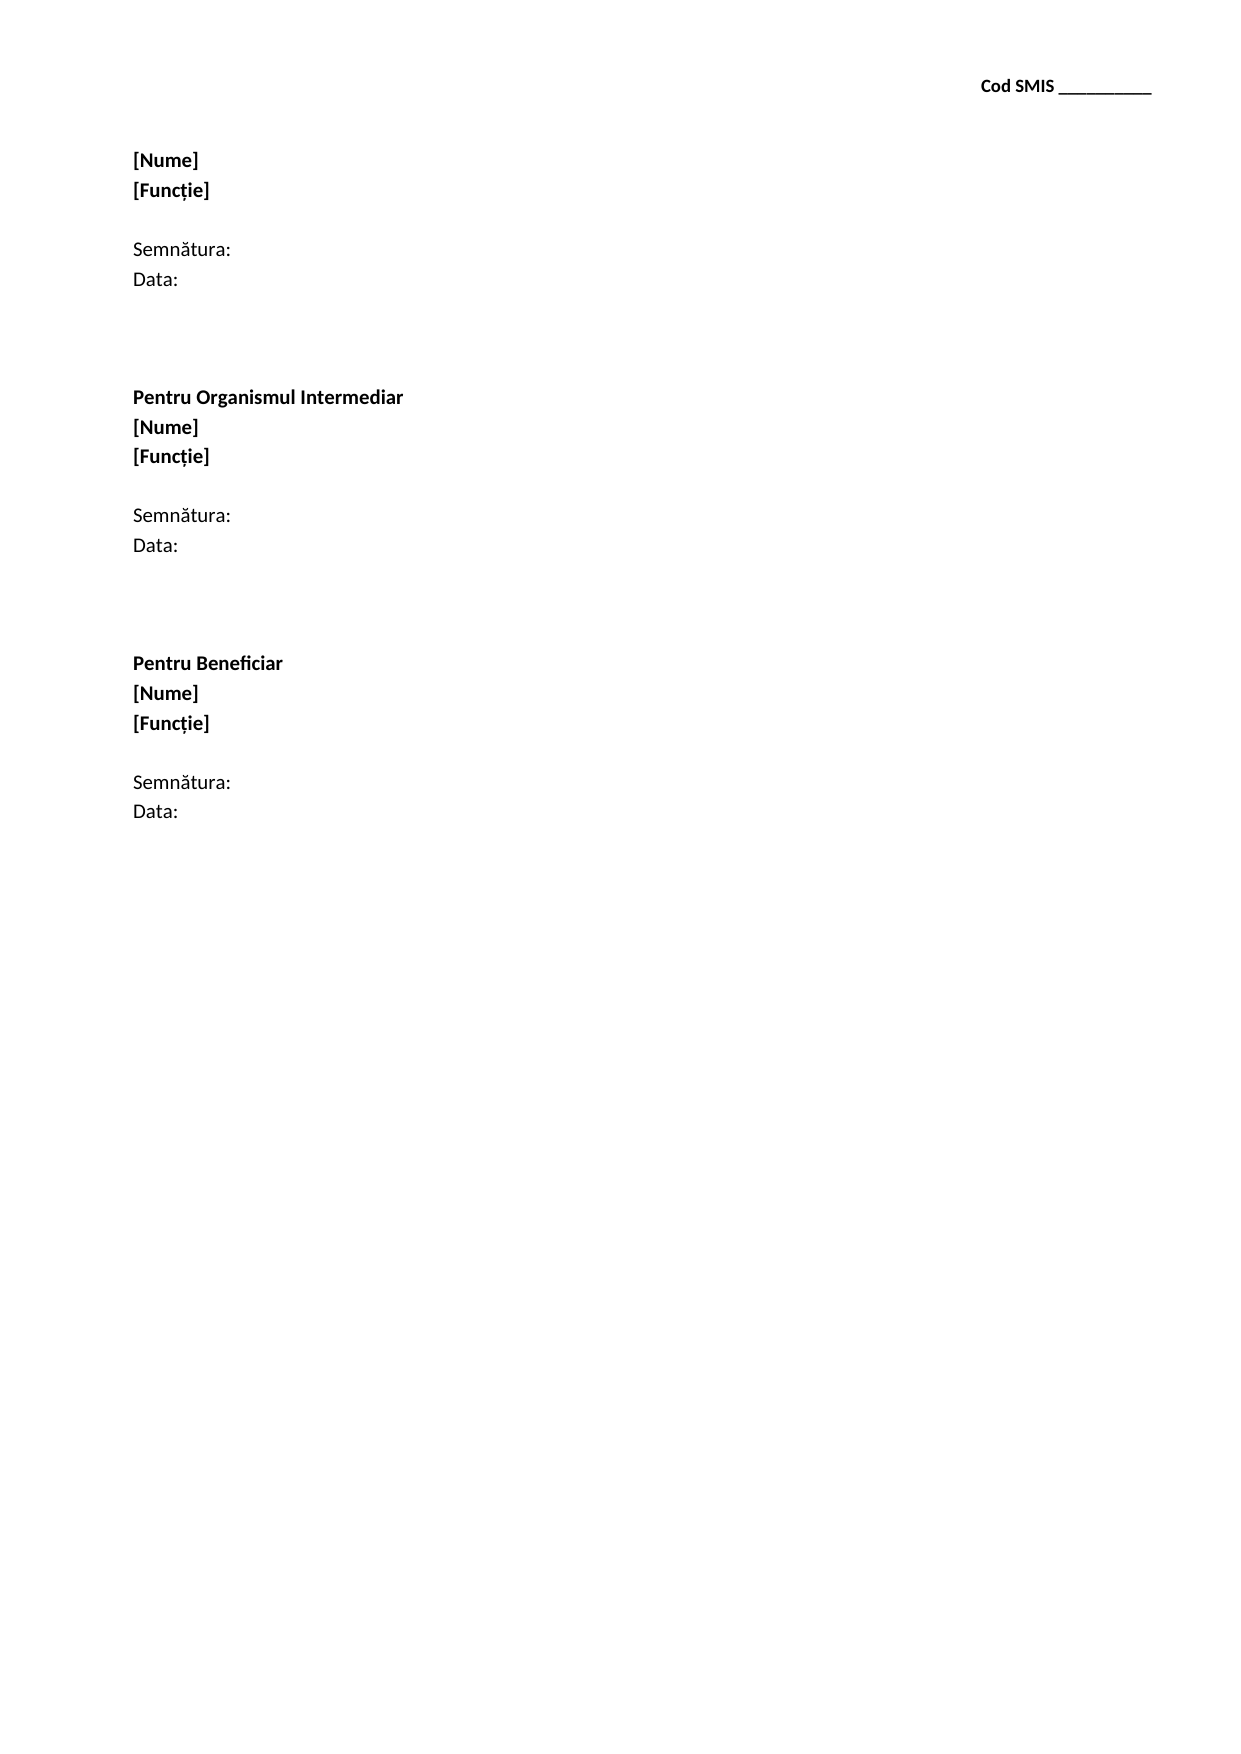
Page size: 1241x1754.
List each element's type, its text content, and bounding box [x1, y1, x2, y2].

text [Nume] [133, 680, 1152, 706]
text [Funcție] [133, 443, 1152, 469]
text [Funcție] [133, 177, 1152, 203]
text Semnătura: [133, 236, 1152, 262]
text Data: [133, 532, 1152, 558]
text Data: [133, 266, 1152, 291]
text [Nume] [133, 414, 1152, 439]
text Pentru Organismul Intermediar [133, 384, 1152, 410]
text [Nume] [133, 148, 1152, 173]
text Semnătura: [133, 503, 1152, 528]
text Pentru Beneficiar [133, 651, 1152, 676]
text Semnătura: [133, 769, 1152, 794]
text [Funcție] [133, 710, 1152, 735]
text Data: [133, 798, 1152, 824]
